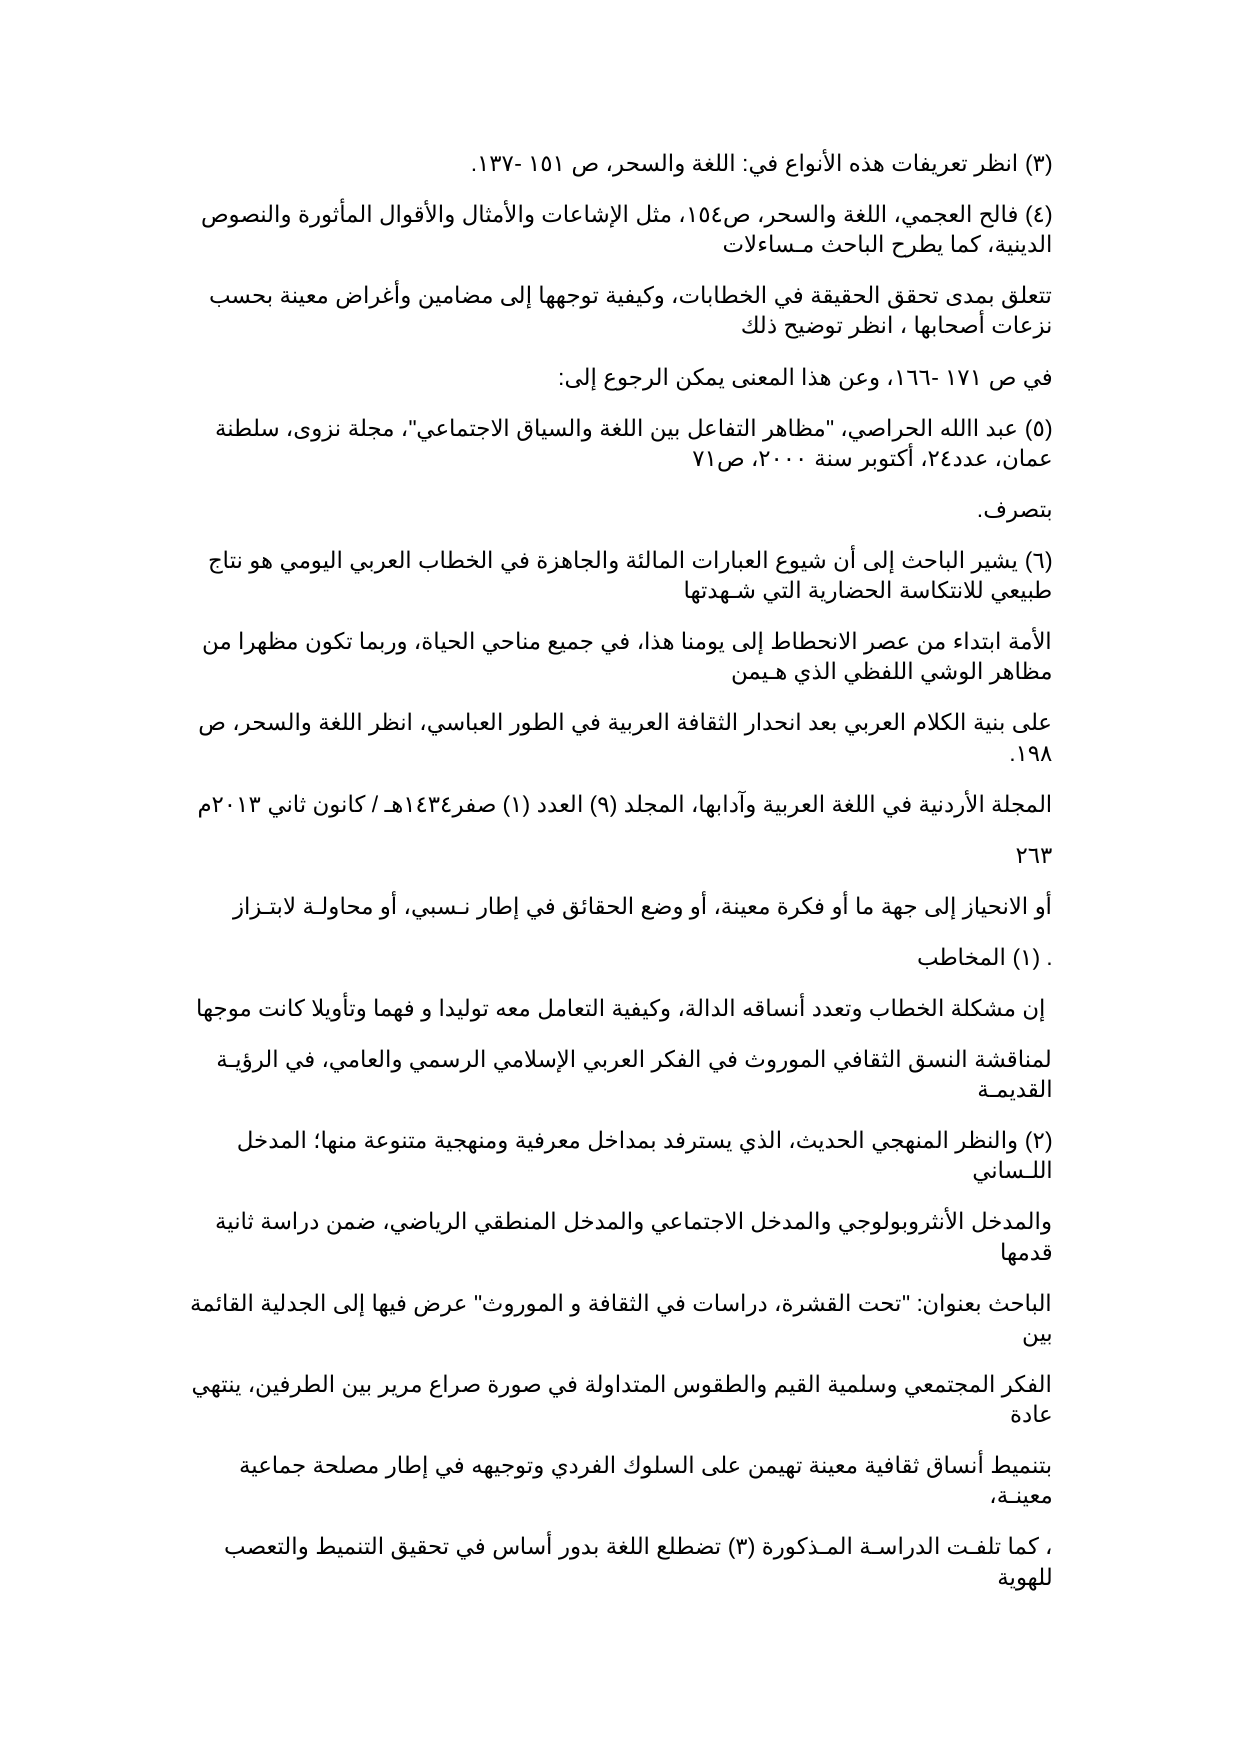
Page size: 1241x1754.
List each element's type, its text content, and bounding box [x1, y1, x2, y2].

text إن مشكلة الخطاب وتعدد أنساقه الدالة، وكيفية التعامل معه توليدا و فهما وتأويلا كانت موجها [187, 995, 1053, 1021]
text تتعلق بمدى تحقق الحقيقة في الخطابات، وكيفية توجهها إلى مضامين وأغراض معينة بحسب نزعات أصحابها ، انظر توضيح ذلك [187, 282, 1053, 339]
text (٤) فالح العجمي، اللغة والسحر، ص١٥٤، مثل الإشاعات والأمثال والأقوال المأثورة والنصوص الدينية، كما يطرح الباحث مـساءلات [187, 201, 1053, 258]
text بتصرف. [187, 496, 1053, 522]
text (٦) يشير الباحث إلى أن شيوع العبارات المالئة والجاهزة في الخطاب العربي اليومي هو نتاج طبيعي للانتكاسة الحضارية التي شـهدتها [187, 547, 1053, 603]
text الفكر المجتمعي وسلمية القيم والطقوس المتداولة في صورة صراع مرير بين الطرفين، ينتهي عادة [187, 1371, 1053, 1427]
text بتنميط أنساق ثقافية معينة تهيمن على السلوك الفردي وتوجيهه في إطار مصلحة جماعية معينـة، [187, 1452, 1053, 1509]
text الباحث بعنوان: "تحت القشرة، دراسات في الثقافة و الموروث" عرض فيها إلى الجدلية القائمة بين [187, 1289, 1053, 1346]
text الأمة ابتداء من عصر الانحطاط إلى يومنا هذا، في جميع مناحي الحياة، وربما تكون مظهرا من مظاهر الوشي اللفظي الذي هـيمن [187, 628, 1053, 685]
text في ص ١٧١ -١٦٦، وعن هذا المعنى يمكن الرجوع إلى: [187, 363, 1053, 390]
text . (١) المخاطب [187, 944, 1053, 970]
text لمناقشة النسق الثقافي الموروث في الفكر العربي الإسلامي الرسمي والعامي، في الرؤيـة القديمـة [187, 1046, 1053, 1102]
text والمدخل الأنثروبولوجي والمدخل الاجتماعي والمدخل المنطقي الرياضي، ضمن دراسة ثانية قدمها [187, 1208, 1053, 1265]
text على بنية الكلام العربي بعد انحدار الثقافة العربية في الطور العباسي، انظر اللغة والسحر، ص ١٩٨. [187, 709, 1053, 766]
text (٢) والنظر المنهجي الحديث، الذي يسترفد بمداخل معرفية ومنهجية متنوعة منها؛ المدخل اللـساني [187, 1127, 1053, 1184]
text المجلة الأردنية في اللغة العربية وآدابها، المجلد (٩) العدد (١) صفر١٤٣٤هـ / كانون ثاني ٢٠١٣م [187, 791, 1053, 817]
text أو الانحياز إلى جهة ما أو فكرة معينة، أو وضع الحقائق في إطار نـسبي، أو محاولـة لابتـزاز [187, 893, 1053, 919]
text ٢٦٣ [187, 842, 1053, 868]
text (٥) عبد االله الحراصي، "مظاهر التفاعل بين اللغة والسياق الاجتماعي"، مجلة نزوى، سلطنة عمان، عدد٢٤، أكتوبر سنة ٢٠٠٠، ص٧١ [187, 414, 1053, 471]
text ، كما تلفـت الدراسـة المـذكورة (٣) تضطلع اللغة بدور أساس في تحقيق التنميط والتعصب للهوية [187, 1533, 1053, 1590]
text (٣) انظر تعريفات هذه الأنواع في: اللغة والسحر، ص ١٥١ -١٣٧. [187, 150, 1053, 176]
